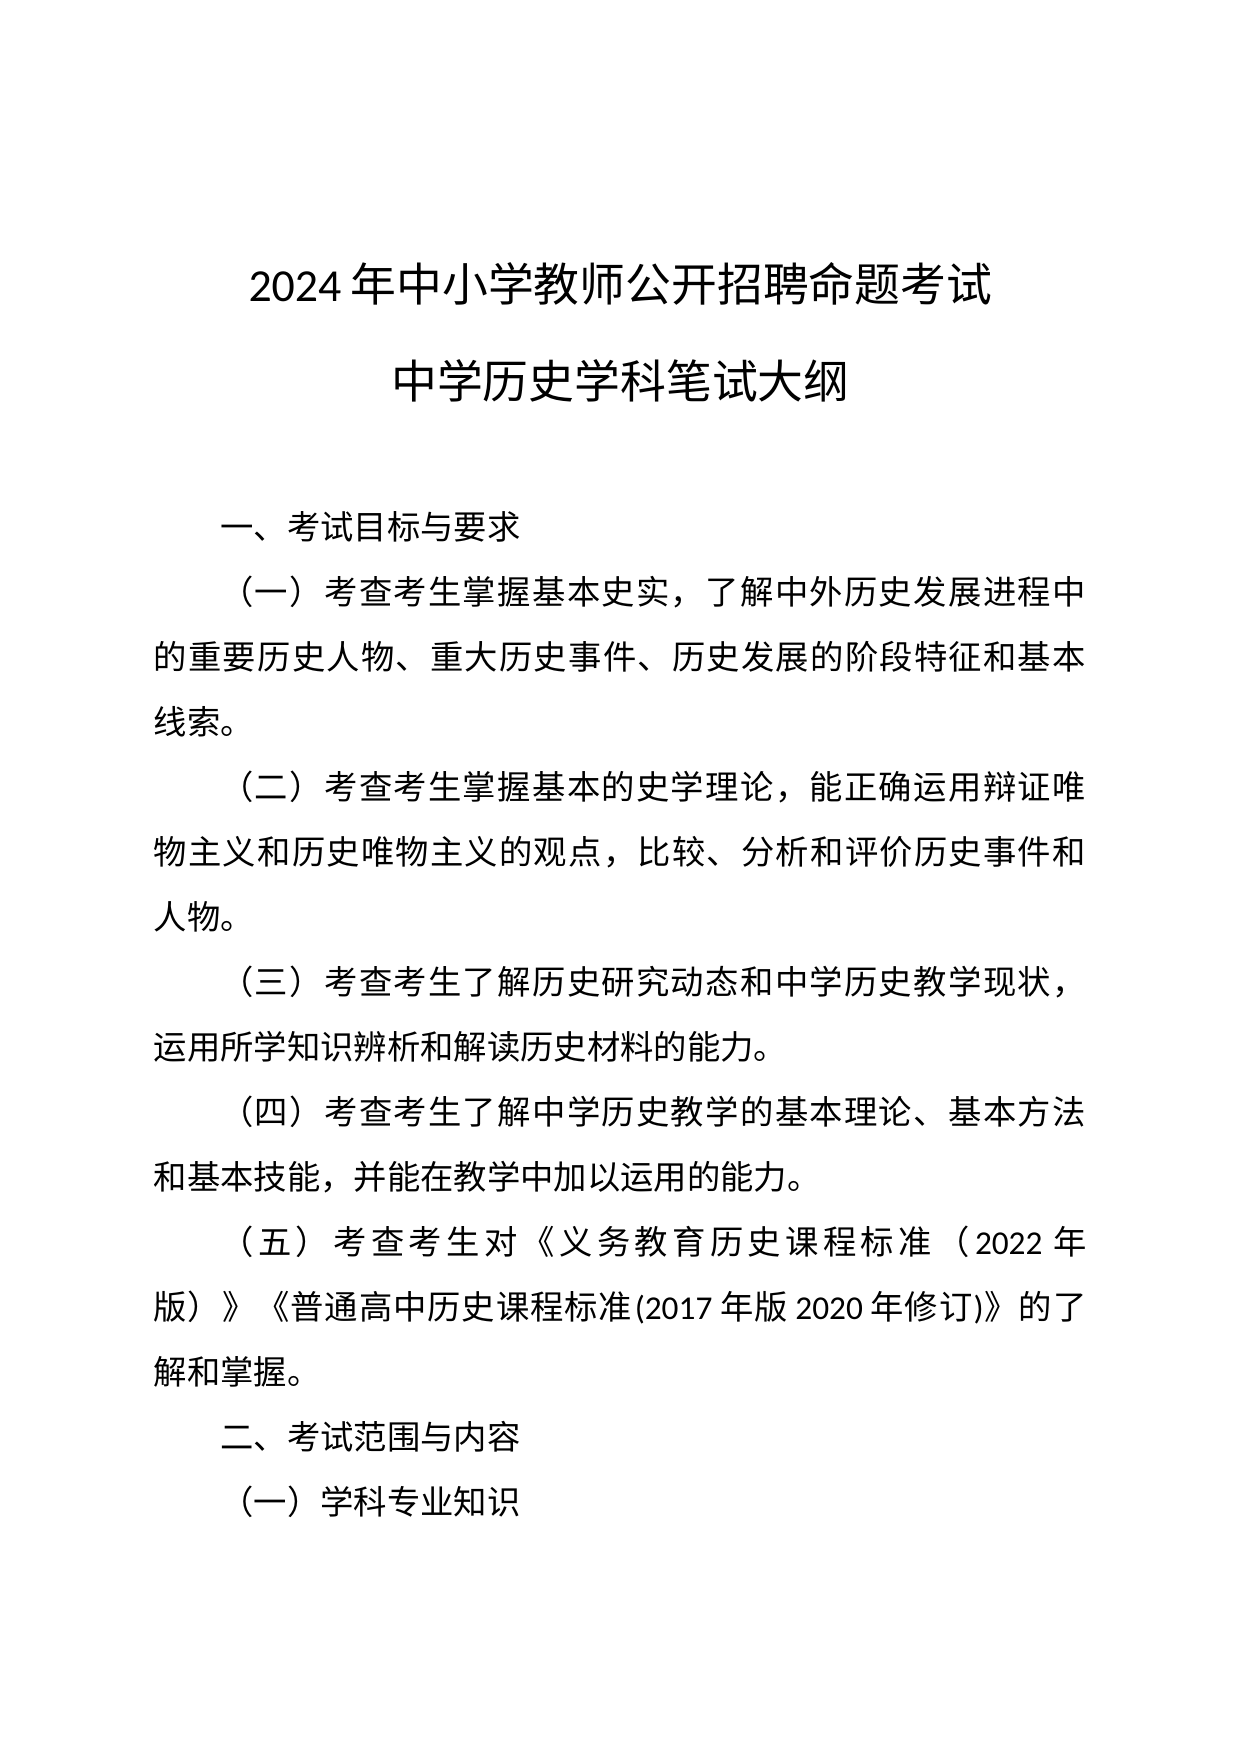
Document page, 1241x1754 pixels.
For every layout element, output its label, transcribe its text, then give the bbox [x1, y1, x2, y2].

text （五）考查考生对《义务教育历史课程标准（2022年版）》《普通高中历史课程标准(2017年版2020年修订)》的了解和掌握。 [153, 1208, 1087, 1403]
text 中学历史学科笔试大纲 [153, 330, 1087, 428]
text （二）考查考生掌握基本的史学理论，能正确运用辩证唯物主义和历史唯物主义的观点，比较、分析和评价历史事件和人物。 [153, 753, 1087, 948]
text 二、考试范围与内容 [153, 1403, 1087, 1468]
text 2024年中小学教师公开招聘命题考试 [153, 233, 1087, 330]
text （三）考查考生了解历史研究动态和中学历史教学现状，运用所学知识辨析和解读历史材料的能力。 [153, 948, 1087, 1078]
text （四）考查考生了解中学历史教学的基本理论、基本方法和基本技能，并能在教学中加以运用的能力。 [153, 1078, 1087, 1208]
text （一）考查考生掌握基本史实，了解中外历史发展进程中的重要历史人物、重大历史事件、历史发展的阶段特征和基本线索。 [153, 558, 1087, 753]
text 一、考试目标与要求 [153, 493, 1087, 558]
text （一）学科专业知识 [153, 1468, 1087, 1533]
